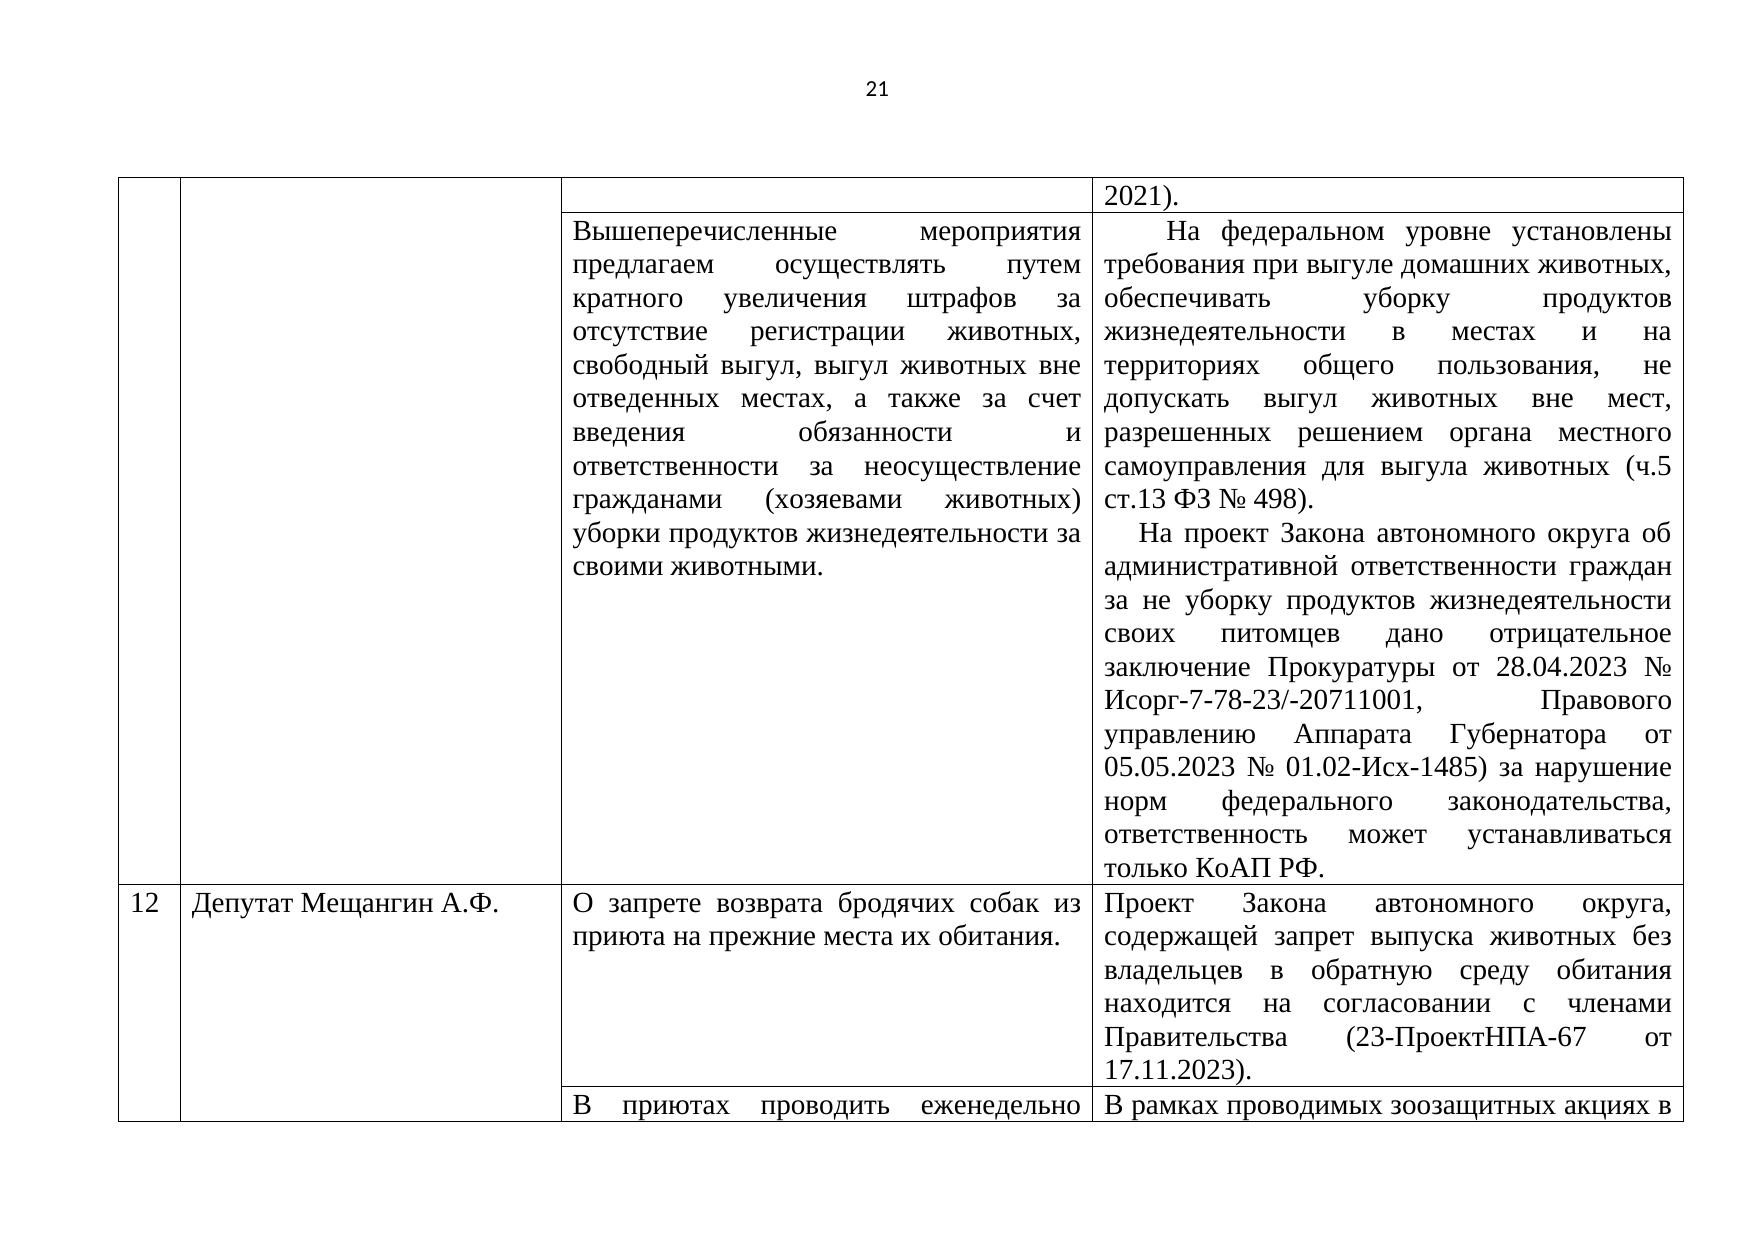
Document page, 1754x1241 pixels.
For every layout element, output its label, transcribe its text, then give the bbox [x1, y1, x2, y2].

table_cell На федеральном уровне установлены требования при выгуле домашних животных, обеспечивать уборку продуктов жизнедеятельности в местах и на территориях общего пользования, не допускать выгул животных вне мест, разрешенных решением органа местного самоуправления для выгула животных (ч.5 ст.13 ФЗ № 498). На проект Закона автономного округа об административной ответственности граждан за не уборку продуктов жизнедеятельности своих питомцев дано отрицательное заключение Прокуратуры от 28.04.2023 № Исорг-7-78-23/-20711001, Правового управлению Аппарата Губернатора от 05.05.2023 № 01.02-Исх-1485) за нарушение норм федерального законодательства, ответственность может устанавливаться только КоАП РФ. [1093, 213, 1683, 884]
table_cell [562, 1087, 1092, 1121]
table_cell 12 [119, 885, 180, 1121]
table_cell Депутат Мещангин А.Ф. [181, 885, 561, 1121]
table_cell О запрете возврата бродячих собак из приюта на прежние места их обитания. [562, 885, 1092, 1086]
table_cell Вышеперечисленные мероприятия предлагаем осуществлять путем кратного увеличения штрафов за отсутствие регистрации животных, свободный выгул, выгул животных вне отведенных местах, а также за счет введения обязанности и ответственности за неосуществление гражданами (хозяевами животных) уборки продуктов жизнедеятельности за своими животными. [562, 213, 1092, 884]
table_cell Проект Закона автономного округа, содержащей запрет выпуска животных без владельцев в обратную среду обитания находится на согласовании с членами Правительства (23-ПроектНПА-67 от 17.11.2023). [1093, 885, 1683, 1086]
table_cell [1093, 1087, 1683, 1121]
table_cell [562, 178, 1092, 212]
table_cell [1093, 178, 1683, 212]
